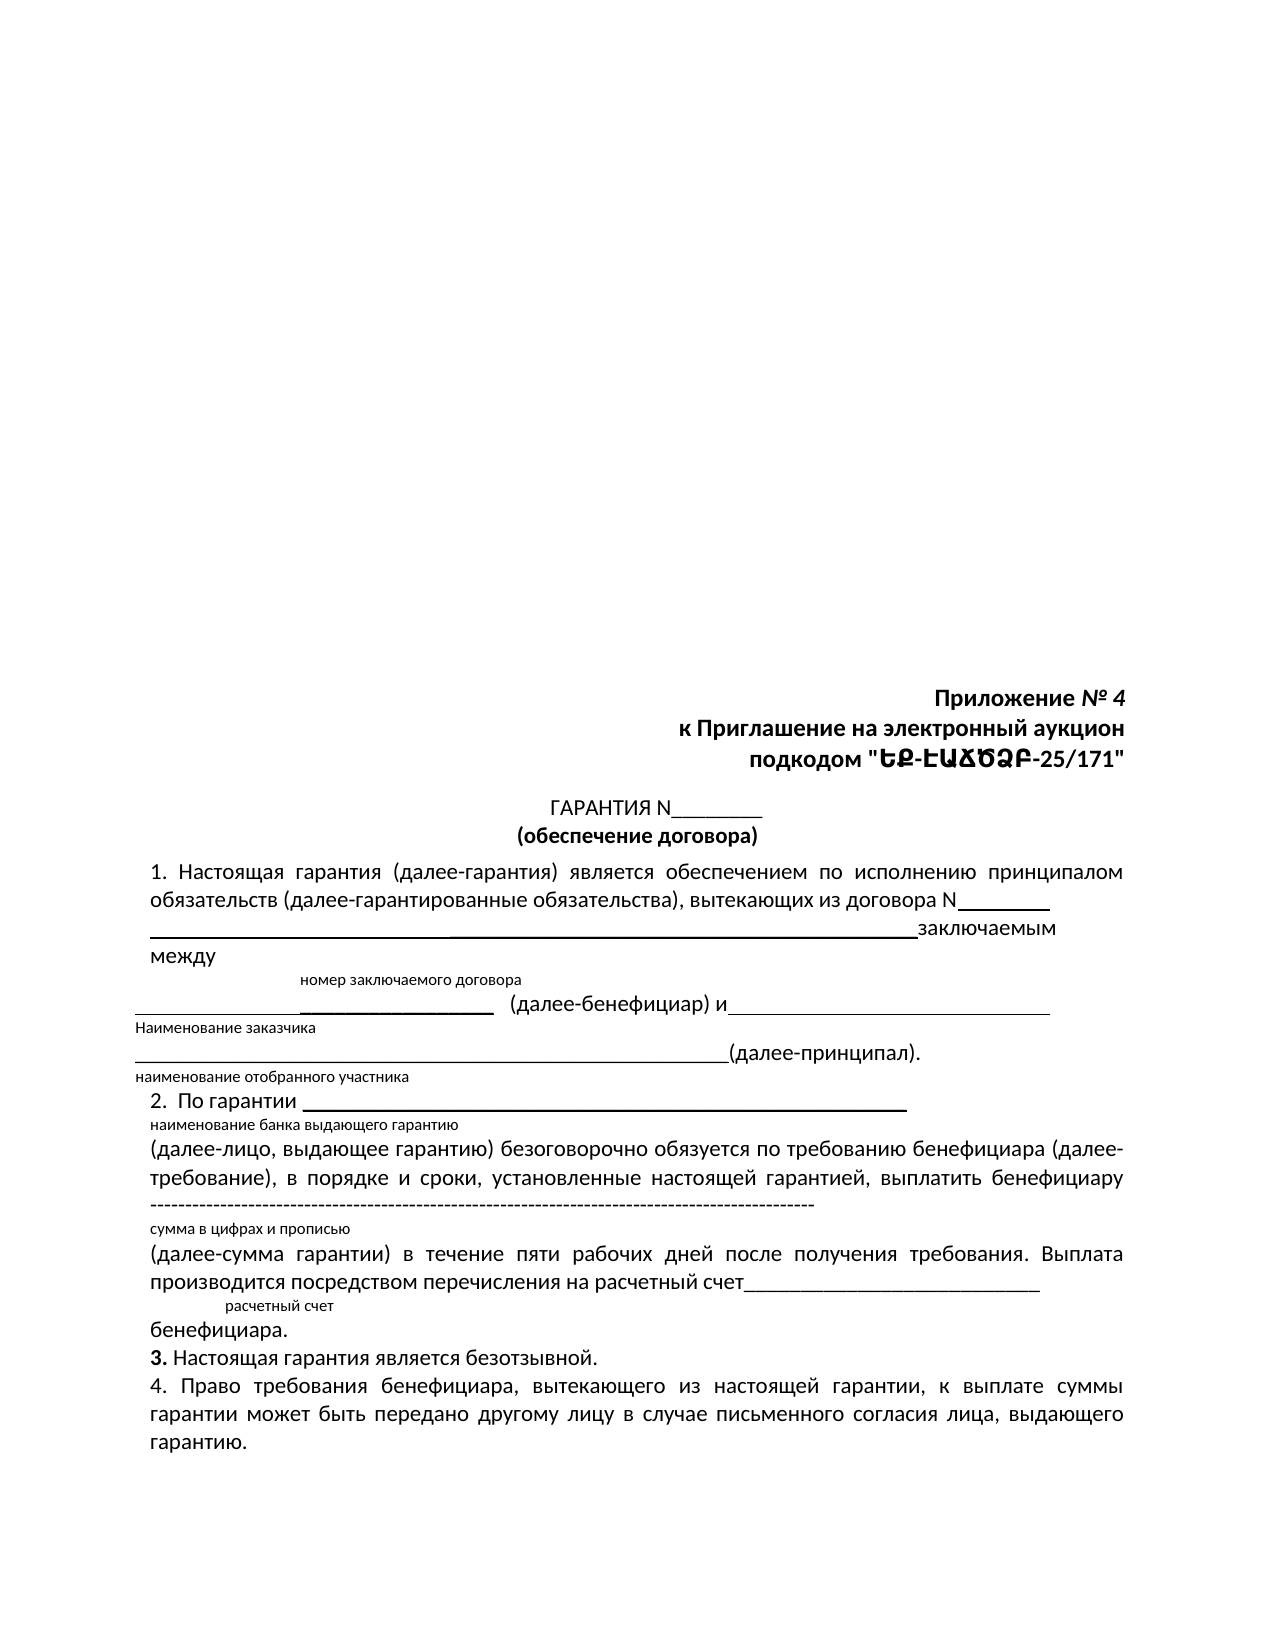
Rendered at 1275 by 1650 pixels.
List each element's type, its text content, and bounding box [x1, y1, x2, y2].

text к Приглашение на электронный аукцион [187, 712, 1125, 743]
text 3. Настоящая гарантия является безотзывной. [150, 1343, 1125, 1371]
text (далее-лицо, выдающее гарантию) безоговорочно обязуется по требованию бенефициара (далее-требование), в порядке и сроки, установленные настоящей гарантией, выплатить бенефициару ----------------------------------------------------------------------------------------------- [150, 1134, 1125, 1219]
text ____________________________________________________(далее-принципал). [135, 1038, 1125, 1066]
text сумма в цифрах и прописью [150, 1219, 1125, 1239]
text наименование отобранного участника [135, 1066, 1125, 1086]
text Наименование заказчика [135, 1018, 1125, 1038]
text 2. По гарантии _____________________________________________________ [150, 1086, 1125, 1114]
text расчетный счет [150, 1295, 1125, 1315]
text бенефициара. [150, 1315, 1125, 1343]
text наименование банка выдающего гарантию [150, 1114, 1125, 1134]
text (обеспечение договора) [209, 822, 1066, 849]
text 1. Настоящая гарантия (далее-гарантия) является обеспечением по исполнению принципалом обязательств (далее-гарантированные обязательства), вытекающих из договора N _________________________________________заключаемым между [150, 857, 1125, 969]
text ГАРАНТИЯ N________ [187, 793, 1125, 822]
text Приложение № 4 [150, 682, 1125, 712]
text (далее-сумма гарантии) в течение пяти рабочих дней после получения требования. Выплата производится посредством перечисления на расчетный счет__________________________ [150, 1239, 1125, 1295]
text номер заключаемого договора [150, 969, 1125, 989]
text _________________ (далее-бенефициар) и [135, 989, 1125, 1018]
text 4. Право требования бенефициара, вытекающего из настоящей гарантии, к выплате суммы гарантии может быть передано другому лицу в случае письменного согласия лица, выдающего гарантию. [150, 1371, 1125, 1455]
text подкодом "ԵՔ-ԷԱՃԾՁԲ-25/171" [187, 743, 1125, 773]
